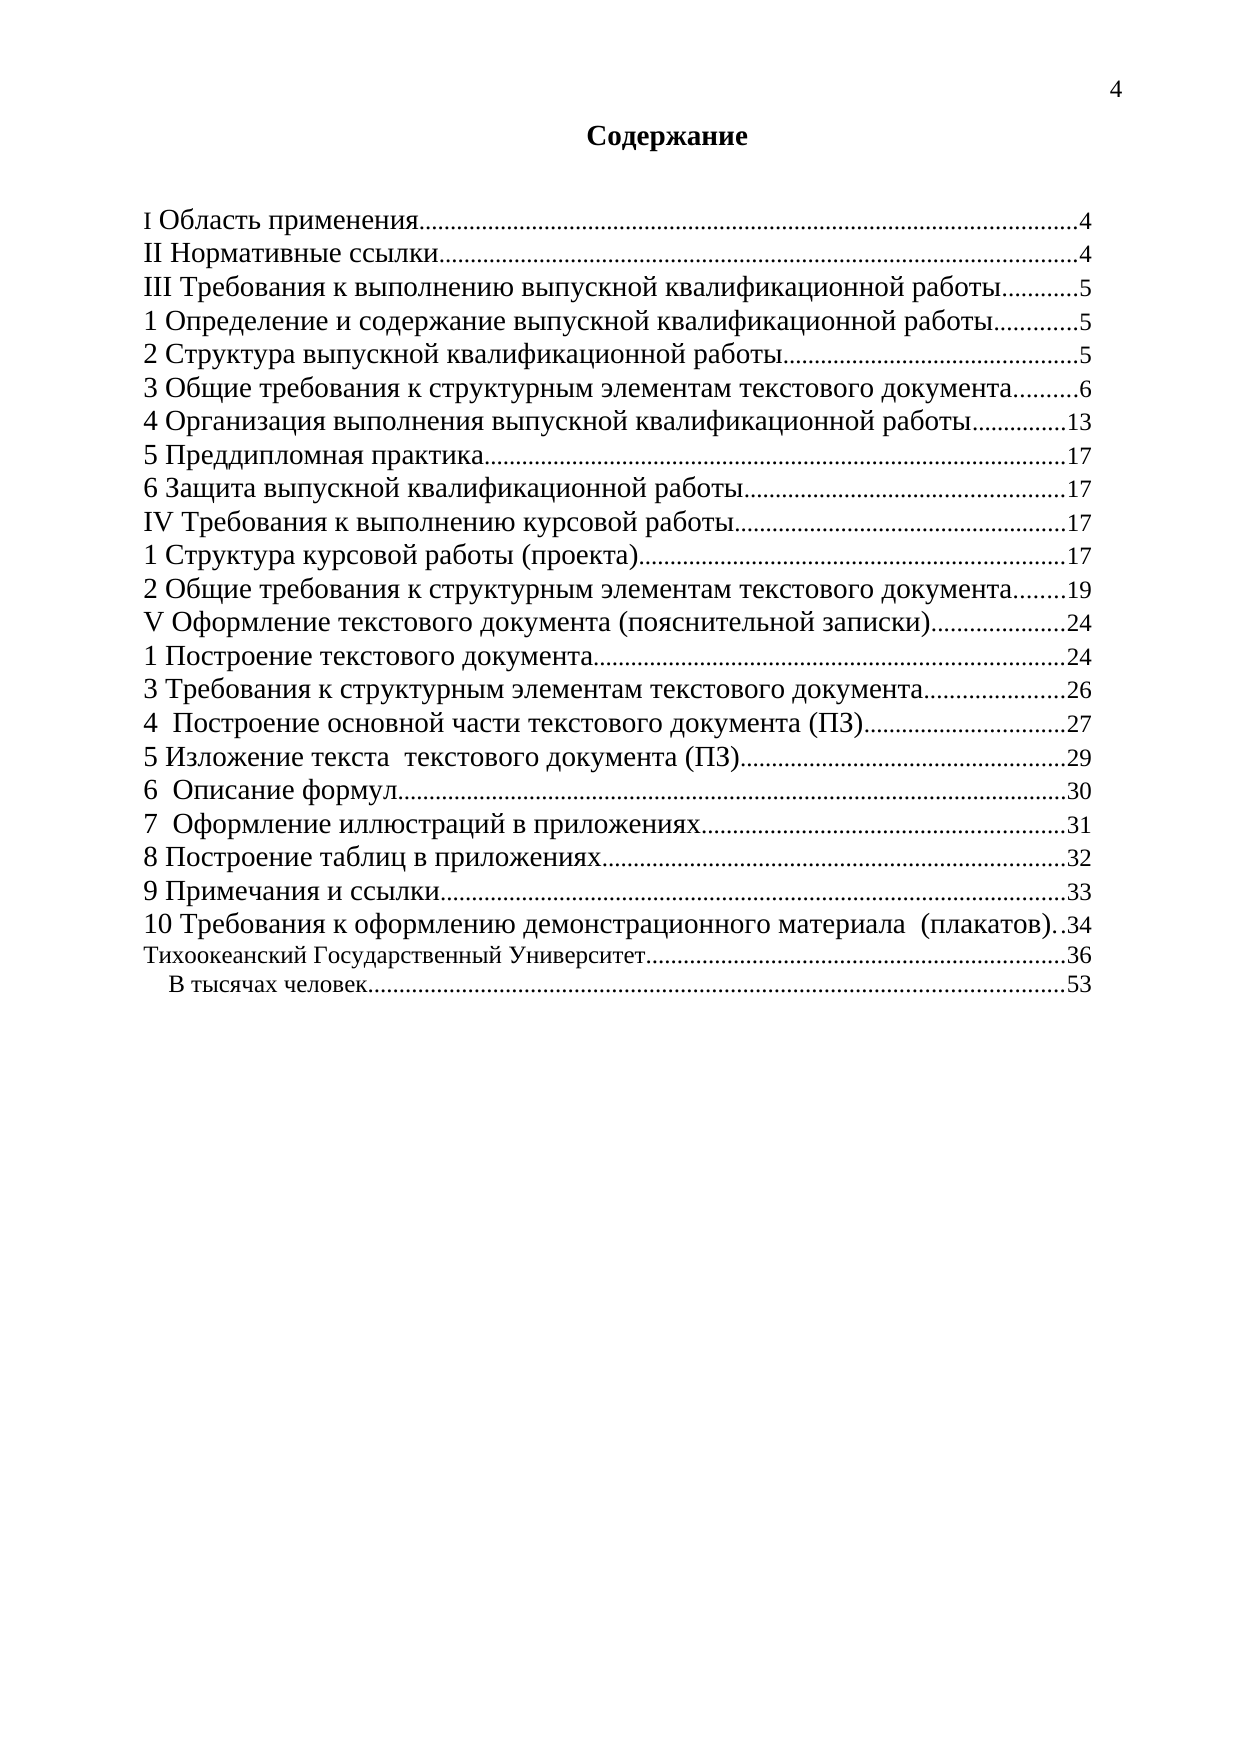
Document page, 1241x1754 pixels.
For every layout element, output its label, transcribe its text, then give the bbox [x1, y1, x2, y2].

text 2 Структура выпускной квалификационной работы 5 [143, 336, 1122, 370]
text 5 Изложение текста текстового документа (ПЗ) 29 [143, 739, 1122, 772]
text 6 Описание формул 30 [143, 772, 1122, 806]
text 1 Построение текстового документа 24 [143, 638, 1122, 672]
text 10 Требования к оформлению демонстрационного материала (плакатов) 34 [143, 906, 1122, 940]
text 7 Оформление иллюстраций в приложениях 31 [143, 806, 1122, 839]
text 9 Примечания и ссылки 33 [143, 873, 1122, 906]
text Тихоокеанский Государственный Университет 36 [143, 940, 1122, 969]
text 2 Общие требования к структурным элементам текстового документа 19 [143, 571, 1122, 604]
text 3 Требования к структурным элементам текстового документа 26 [143, 672, 1122, 705]
text 4 Организация выполнения выпускной квалификационной работы 13 [143, 403, 1122, 437]
text III Требования к выполнению выпускной квалификационной работы 5 [143, 269, 1122, 303]
text В тысячах человек 53 [168, 969, 1122, 997]
text 1 Структура курсовой работы (проекта) 17 [143, 537, 1122, 571]
text IV Требования к выполнению курсовой работы 17 [143, 504, 1122, 537]
text I Область применения 4 [143, 202, 1122, 236]
text II Нормативные ссылки 4 [143, 236, 1122, 269]
text 1 Определение и содержание выпускной квалификационной работы 5 [143, 303, 1122, 336]
text 5 Преддипломная практика 17 [143, 437, 1122, 470]
text 3 Общие требования к структурным элементам текстового документа 6 [143, 370, 1122, 403]
text 8 Построение таблиц в приложениях 32 [143, 839, 1122, 873]
text V Оформление текстового документа (пояснительной записки) 24 [143, 604, 1122, 638]
text 4 Построение основной части текстового документа (ПЗ) 27 [143, 705, 1122, 739]
text Содержание [118, 118, 1122, 152]
text 6 Защита выпускной квалификационной работы 17 [143, 470, 1122, 504]
